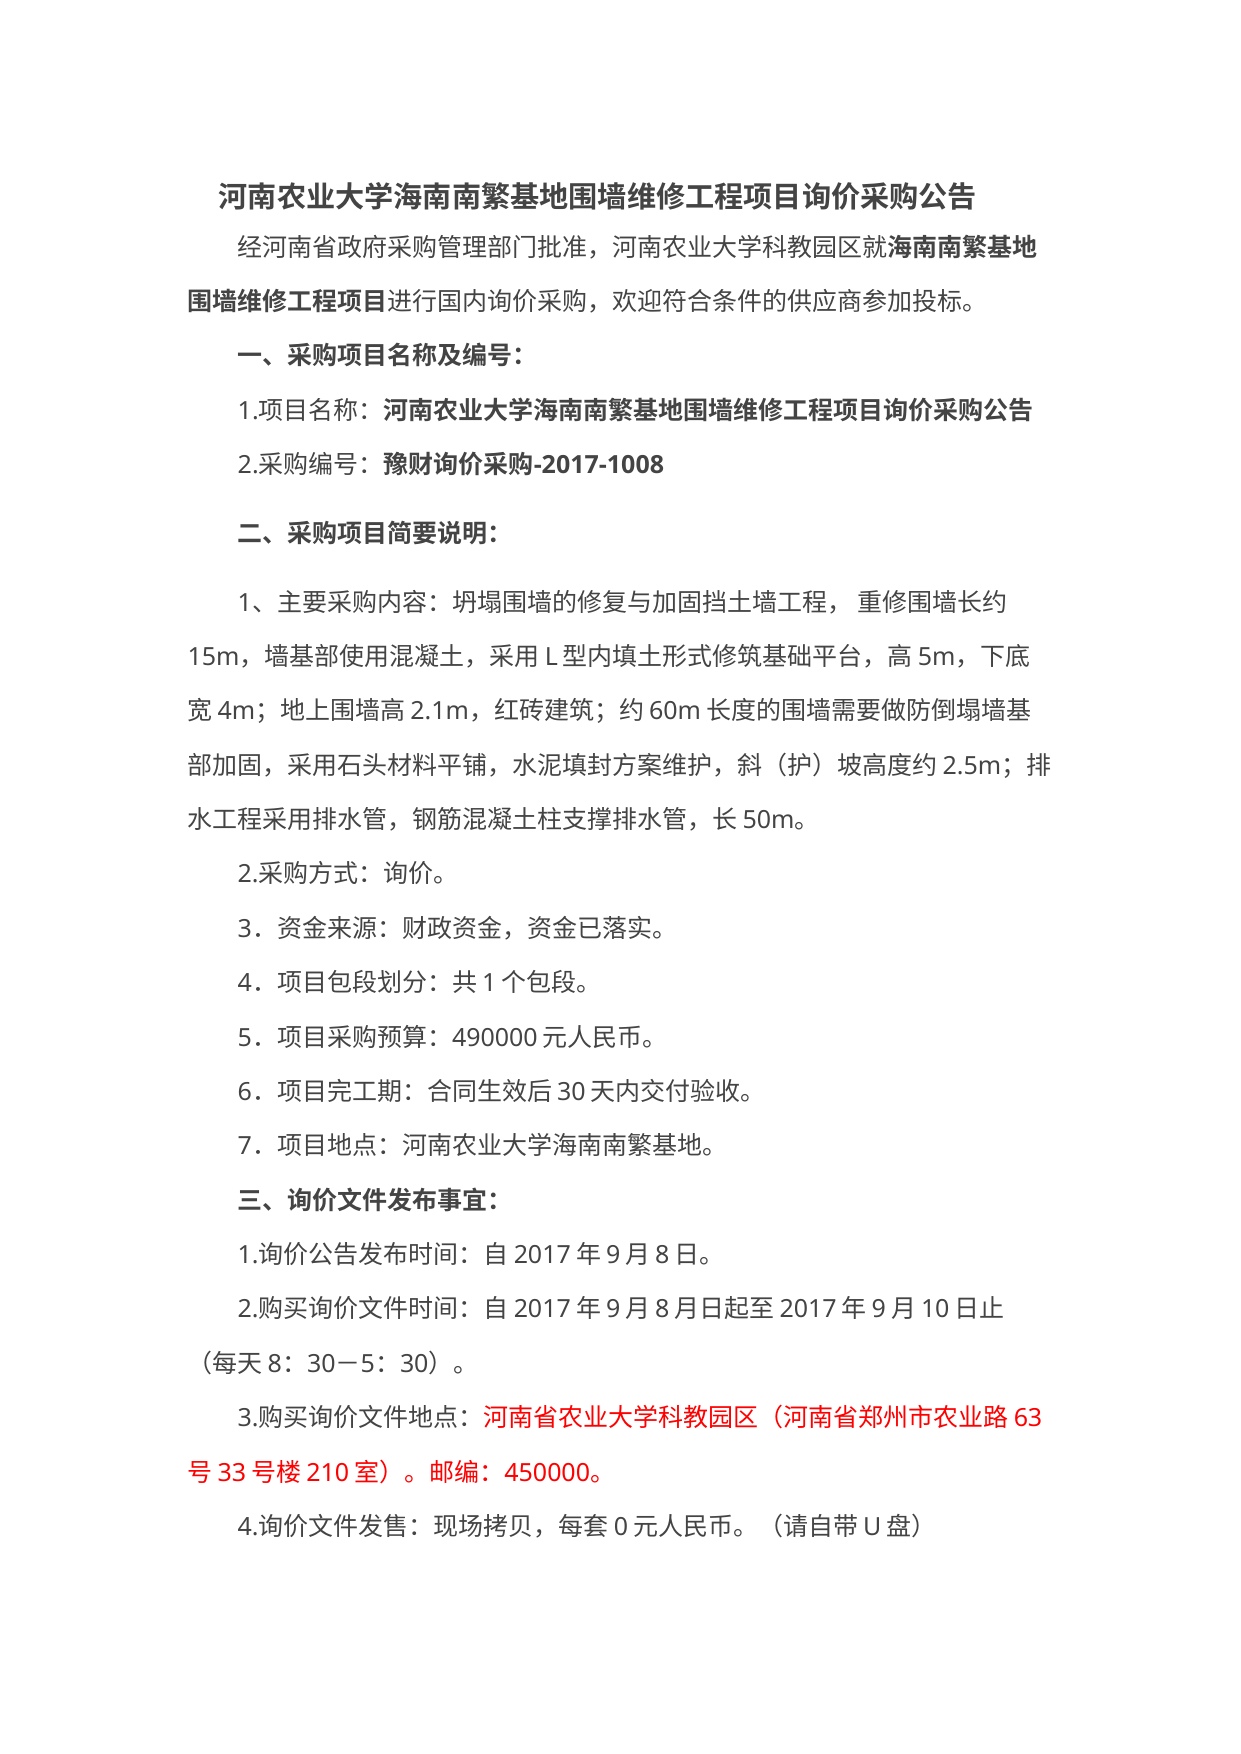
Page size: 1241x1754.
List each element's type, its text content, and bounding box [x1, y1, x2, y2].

text 2.购买询价文件时间：自2017年9月8月日起至2017年9月10日止（每天8：30－5：30）。 [187, 1289, 1053, 1379]
text 7．项目地点：河南农业大学海南南繁基地。 [187, 1126, 1053, 1162]
subtitle 河南农业大学海南南繁基地围墙维修工程项目询价采购公告 [142, 162, 1053, 227]
text 二、采购项目简要说明： [187, 499, 1053, 564]
text 6．项目完工期：合同生效后30天内交付验收。 [187, 1071, 1053, 1108]
text 3．资金来源：财政资金，资金已落实。 [187, 908, 1053, 944]
text 一、采购项目名称及编号： [187, 336, 1053, 372]
text 5．项目采购预算：490000元人民币。 [187, 1017, 1053, 1053]
text 4.询价文件发售：现场拷贝，每套0元人民币。（请自带U盘） [187, 1506, 1053, 1543]
text 三、询价文件发布事宜： [187, 1180, 1053, 1216]
text 经河南省政府采购管理部门批准，河南农业大学科教园区就海南南繁基地围墙维修工程项目进行国内询价采购，欢迎符合条件的供应商参加投标。 [187, 227, 1053, 318]
text 2.采购方式：询价。 [187, 854, 1053, 890]
text 1.项目名称：河南农业大学海南南繁基地围墙维修工程项目询价采购公告 [187, 390, 1053, 426]
text 4．项目包段划分：共1个包段。 [187, 963, 1053, 999]
text 1、主要采购内容：坍塌围墙的修复与加固挡土墙工程， 重修围墙长约15m，墙基部使用混凝土，采用L型内填土形式修筑基础平台，高5m，下底宽4m；地上围墙高2.1m，红砖建筑；约60m长度的围墙需要做防倒塌墙基部加固，采用石头材料平铺，水泥填封方案维护，斜（护）坡高度约2.5m；排水工程采用排水管，钢筋混凝土柱支撑排水管，长50m。 [187, 582, 1053, 836]
text 2.采购编号：豫财询价采购-2017-1008 [187, 444, 1053, 481]
text 3.购买询价文件地点：河南省农业大学科教园区（河南省郑州市农业路63号33号楼210室）。邮编：450000。 [187, 1398, 1053, 1488]
text 1.询价公告发布时间：自2017年9月8日。 [187, 1234, 1053, 1271]
